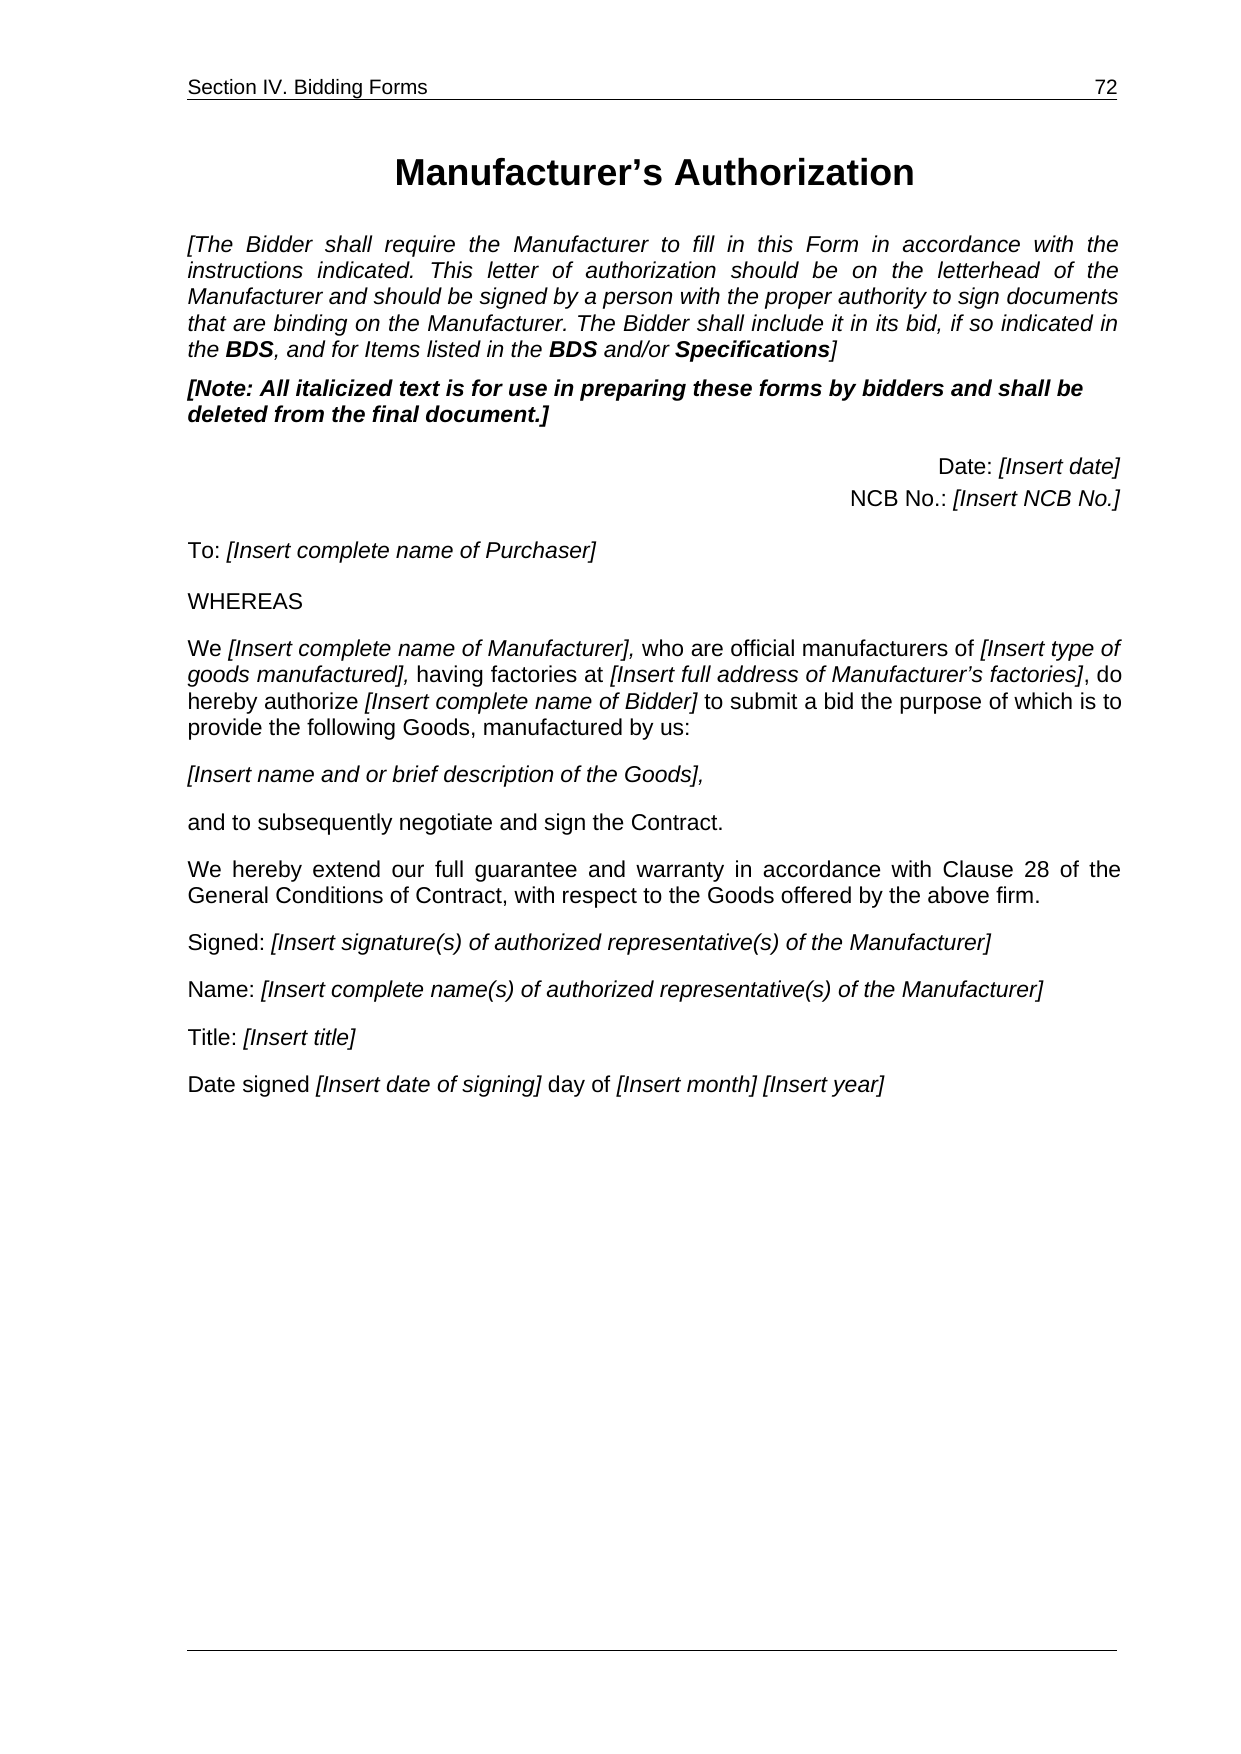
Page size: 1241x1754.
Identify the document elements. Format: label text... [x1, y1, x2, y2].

text Signed: [Insert signature(s) of authorized representative(s) of the Manufacturer] [187, 929, 1122, 956]
text Date signed [Insert date of signing] day of [Insert month] [Insert year] [187, 1071, 1122, 1097]
text [The Bidder shall require the Manufacturer to fill in this Form in accordance with the instructions indicated. This letter of authorization should be on the letterhead of the Manufacturer and should be signed by a person with the proper authority to sign documents that are binding on the Manufacturer. The Bidder shall include it in its bid, if so indicated in the BDS, and for Items listed in the BDS and/or Specifications] [187, 231, 1122, 362]
text Title: [Insert title] [187, 1024, 1122, 1050]
text WHEREAS [187, 588, 1122, 614]
text Name: [Insert complete name(s) of authorized representative(s) of the Manufacturer] [187, 976, 1122, 1003]
text NCB No.: [Insert NCB No.] [630, 485, 1122, 512]
text To: [Insert complete name of Purchaser] [187, 537, 1122, 563]
text We hereby extend our full guarantee and warranty in accordance with Clause 28 of the General Conditions of Contract, with respect to the Goods offered by the above firm. [187, 856, 1122, 908]
text We [Insert complete name of Manufacturer], who are official manufacturers of [Insert type of goods manufactured], having factories at [Insert full address of Manufacturer’s factories], do hereby authorize [Insert complete name of Bidder] to submit a bid the purpose of which is to provide the following Goods, manufactured by us: [187, 635, 1122, 741]
text Date: [Insert date] [630, 453, 1122, 479]
text [Insert name and or brief description of the Goods], [187, 761, 1122, 788]
text and to subsequently negotiate and sign the Contract. [187, 808, 1122, 835]
text [Note: All italicized text is for use in preparing these forms by bidders and shall be deleted from the final document.] [187, 375, 1122, 428]
text Manufacturer’s Authorization [187, 150, 1122, 193]
